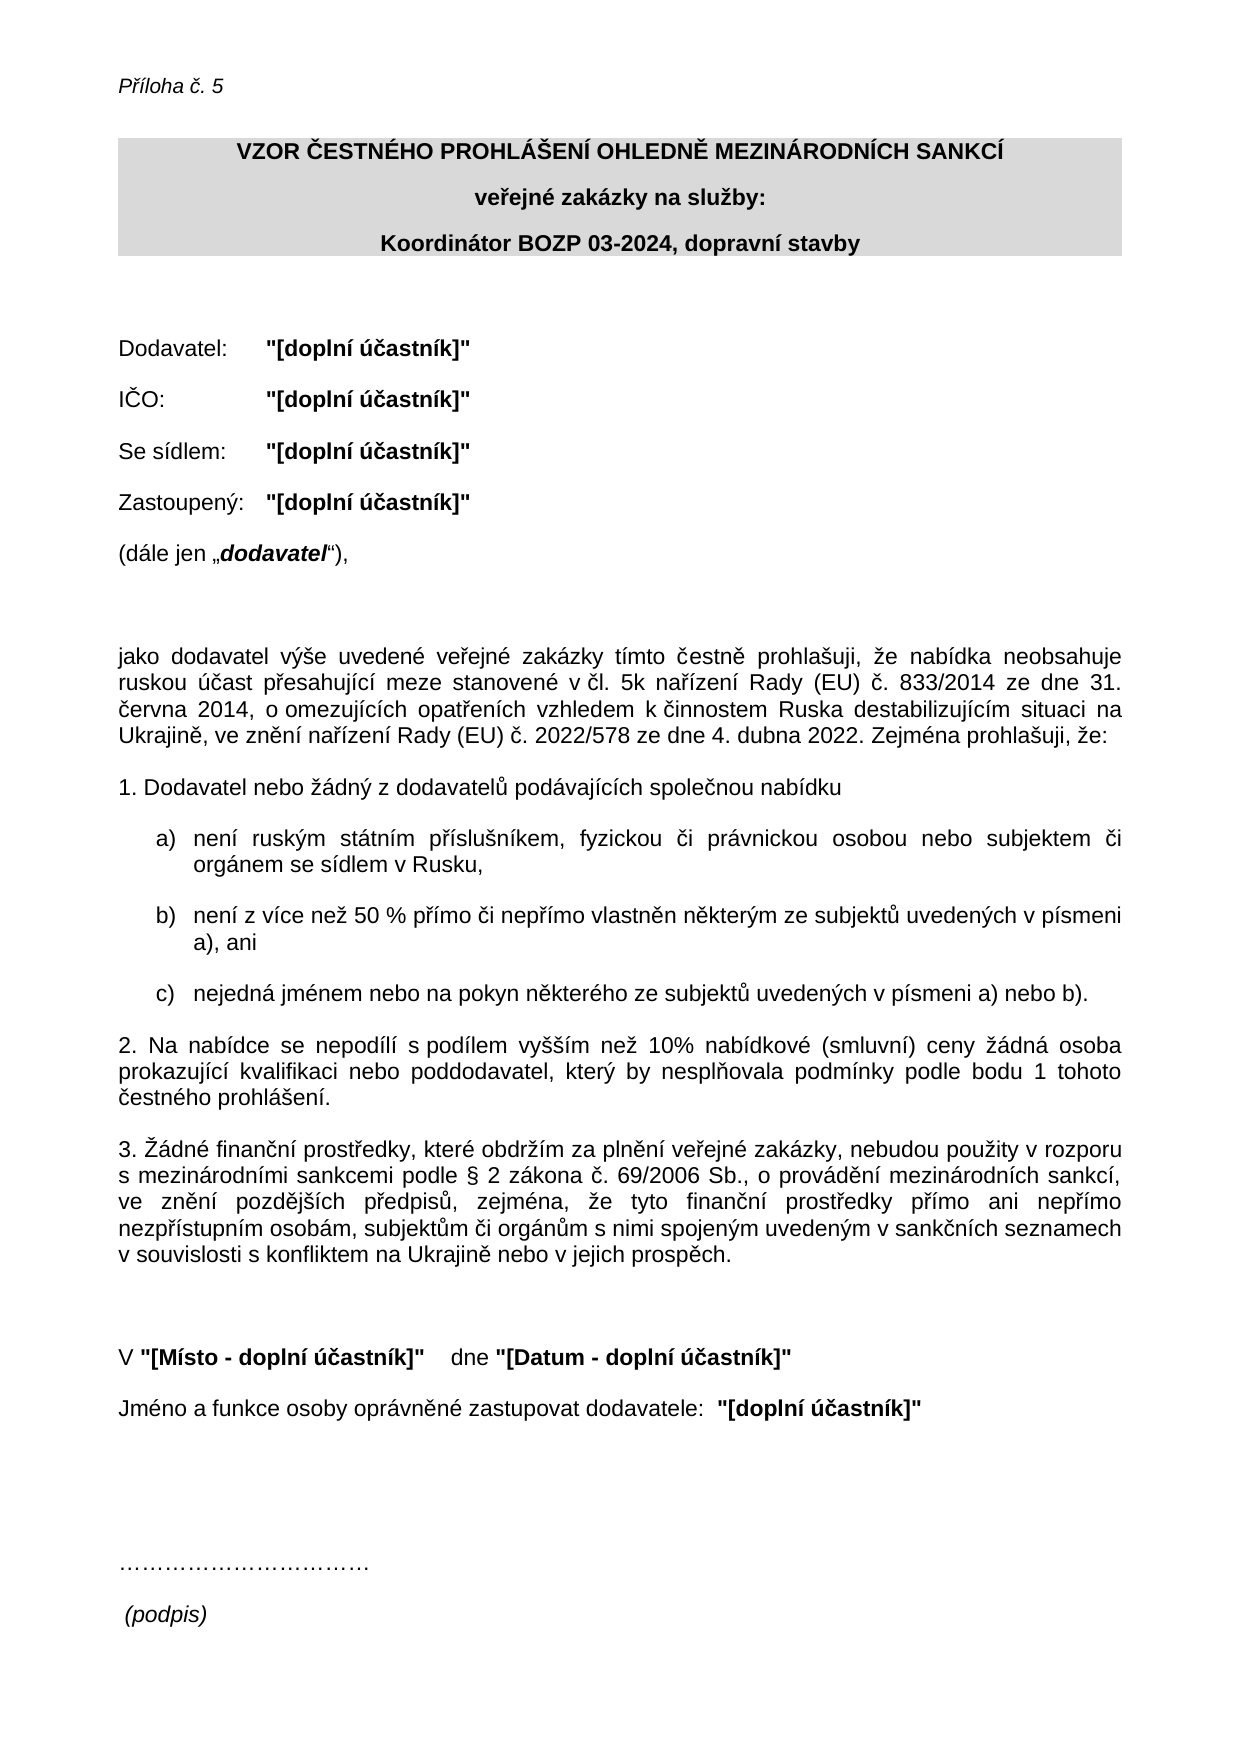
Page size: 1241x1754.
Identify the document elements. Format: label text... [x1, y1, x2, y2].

text 2. Na nabídce se nepodílí s podílem vyšším než 10% nabídkové (smluvní) ceny žádná osoba prokazující kvalifikaci nebo poddodavatel, který by nesplňovala podmínky podle bodu 1 tohoto čestného prohlášení. [118, 1032, 1122, 1111]
text 1. Dodavatel nebo žádný z dodavatelů podávajících společnou nabídku [118, 773, 1122, 800]
list není ruským státním příslušníkem, fyzickou či právnickou osobou nebo subjektem či orgánem se sídlem v Rusku, [156, 825, 1122, 877]
text 3. Žádné finanční prostředky, které obdržím za plnění veřejné zakázky, nebudou použity v rozporu s mezinárodními sankcemi podle § 2 zákona č. 69/2006 Sb., o provádění mezinárodních sankcí, ve znění pozdějších předpisů, zejména, že tyto finanční prostředky přímo ani nepřímo nezpřístupním osobám, subjektům či orgánům s nimi spojeným uvedeným v sankčních seznamech v souvislosti s konfliktem na Ukrajině nebo v jejich prospěch. [118, 1136, 1122, 1267]
text VZOR ČESTNÉHO PROHLÁŠENÍ OHLEDNĚ MEZINÁRODNÍCH SANKCÍ [118, 138, 1122, 165]
text Se sídlem: [118, 438, 1122, 464]
text jako dodavatel výše uvedené veřejné zakázky tímto čestně prohlašuji, že nabídka neobsahuje ruskou účast přesahující meze stanovené v čl. 5k nařízení Rady (EU) č. 833/2014 ze dne 31. června 2014, o omezujících opatřeních vzhledem k činnostem Ruska destabilizujícím situaci na Ukrajině, ve znění nařízení Rady (EU) č. 2022/578 ze dne 4. dubna 2022. Zejména prohlašuji, že: [118, 643, 1122, 748]
text veřejné zakázky na služby: [118, 184, 1122, 210]
text …………………………… [118, 1549, 1122, 1576]
text Koordinátor BOZP 03-2024, dopravní stavby [118, 229, 1122, 256]
text Jméno a funkce osoby oprávněné zastupovat dodavatele: [118, 1395, 1122, 1421]
text Zastoupený: [118, 489, 1122, 515]
text (dále jen „dodavatel“), [118, 540, 1122, 567]
list nejedná jménem nebo na pokyn některého ze subjektů uvedených v písmeni a) nebo b). [156, 980, 1122, 1007]
text Dodavatel: [118, 335, 1122, 361]
text (podpis) [118, 1601, 1122, 1627]
text V dne [118, 1344, 1122, 1370]
text IČO: [118, 386, 1122, 413]
list není z více než 50 % přímo či nepřímo vlastněn některým ze subjektů uvedených v písmeni a), ani [156, 902, 1122, 955]
